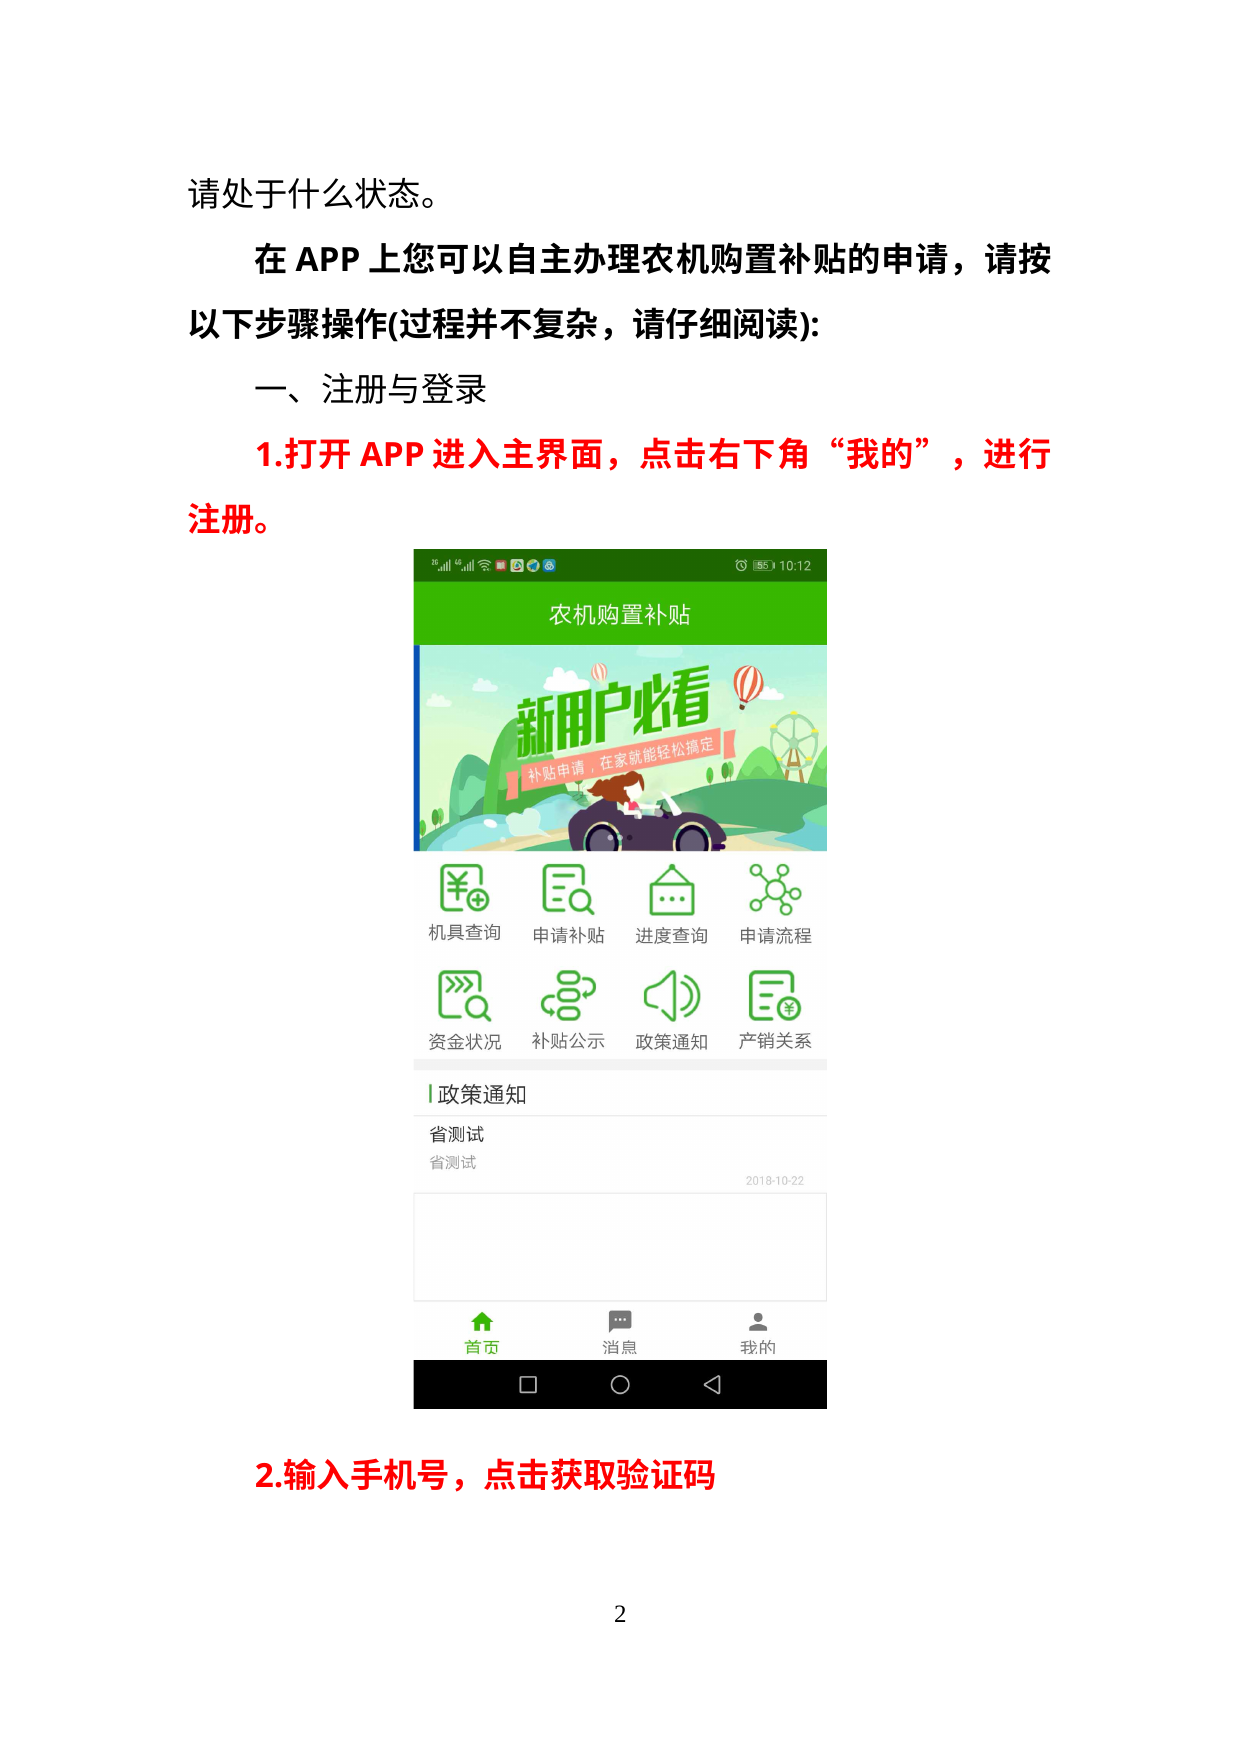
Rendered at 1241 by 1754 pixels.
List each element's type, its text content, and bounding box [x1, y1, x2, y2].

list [187, 159, 1053, 224]
list 1.打开APP进入主界面，点击右下角“我的”，进行注册。 [187, 419, 1053, 549]
list 一、注册与登录 [187, 354, 1053, 419]
picture [413, 549, 827, 1409]
text 2.输入手机号，点击获取验证码 [187, 1440, 1053, 1505]
text 在APP上您可以自主办理农机购置补贴的申请，请按以下步骤操作(过程并不复杂，请仔细阅读): [187, 224, 1053, 354]
